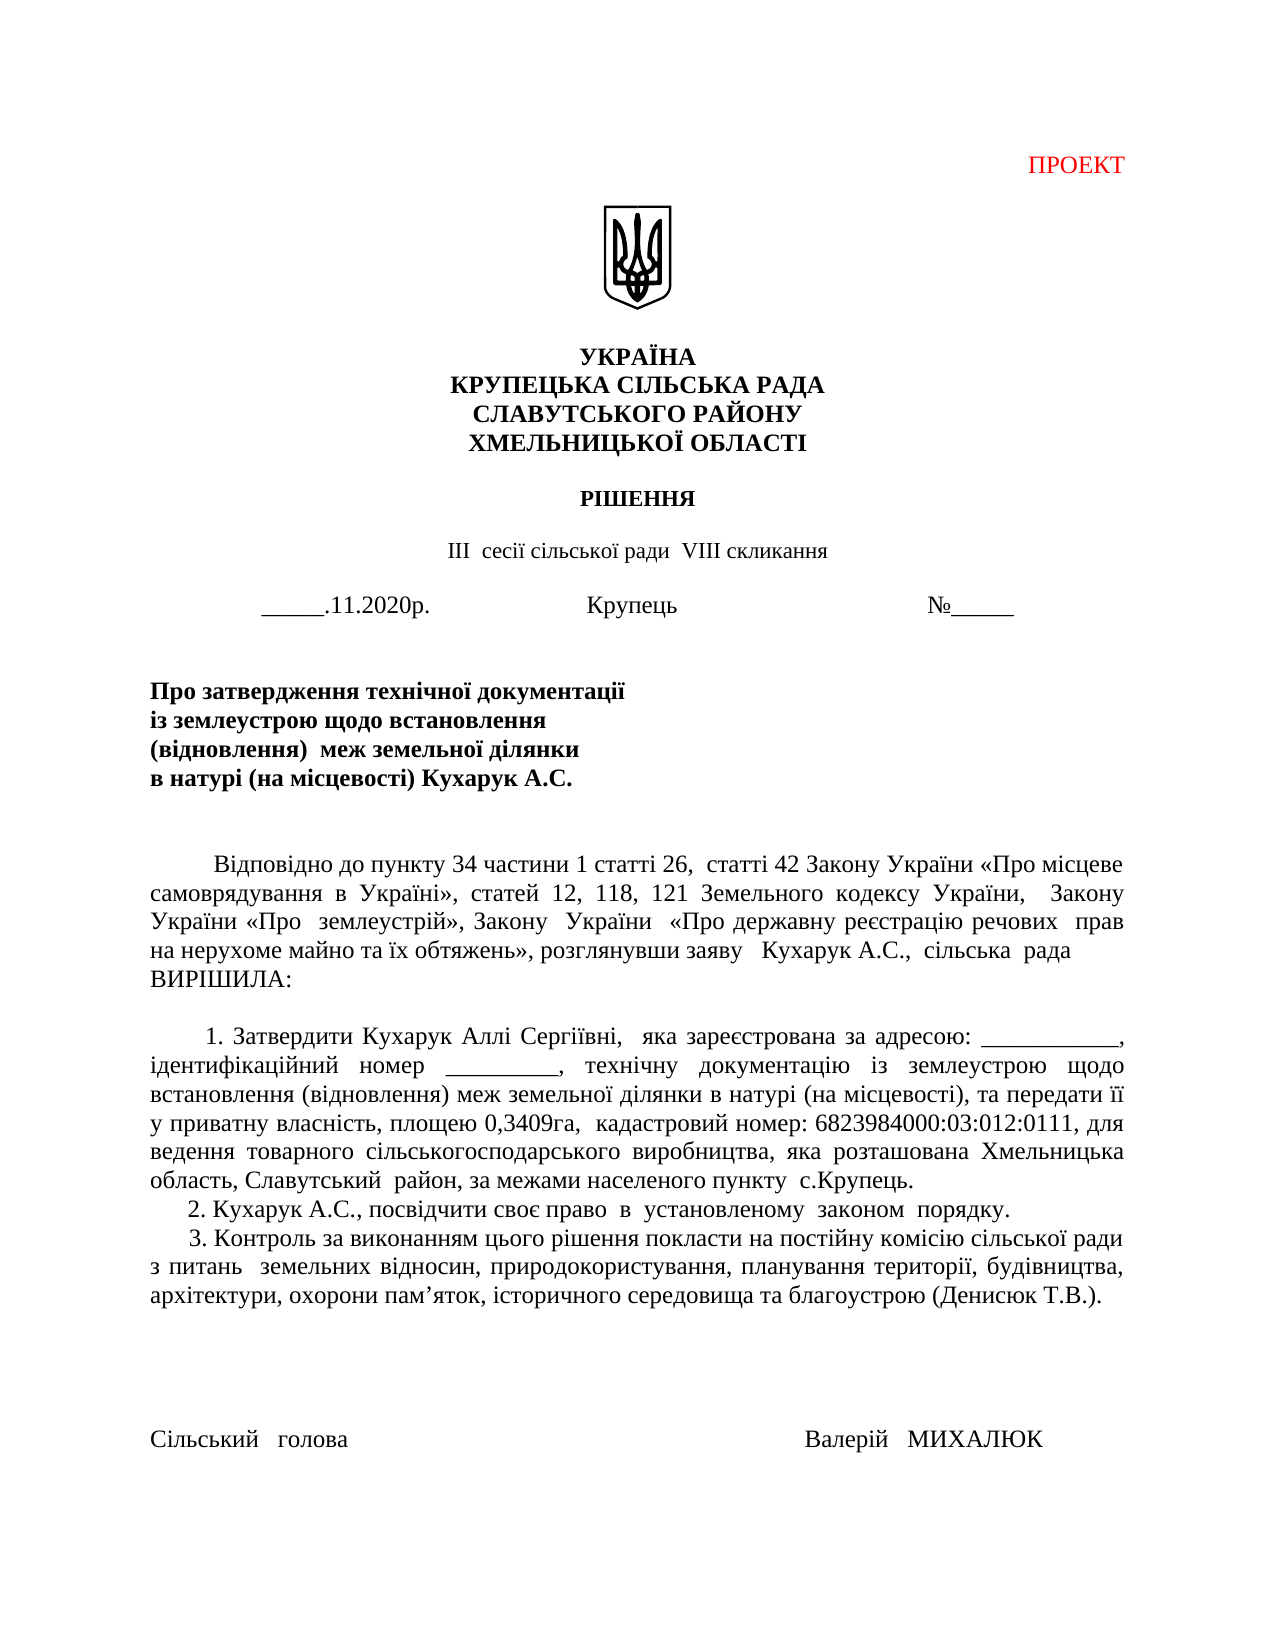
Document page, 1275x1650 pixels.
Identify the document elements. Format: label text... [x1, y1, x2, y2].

text Про затвердження технічної документації [150, 676, 1125, 705]
text 2. Кухарук А.С., посвідчити своє право в установленому законом порядку. [150, 1194, 1125, 1223]
text III сесії сільської ради VIII скликання [150, 537, 1125, 564]
text 1. Затвердити Кухарук Аллі Сергіївні, яка зареєстрована за адресою: ___________, ідентифікаційний номер _________, технічну документацію із землеустрою щодо встановлення (відновлення) меж земельної ділянки в натурі (на місцевості), та передати її у приватну власність, площею 0,3409га, кадастровий номер: 6823984000:03:012:0111, для ведення товарного сільськогосподарського виробництва, яка розташована Хмельницька область, Славутський район, за межами населеного пункту с.Крупець. [150, 1021, 1125, 1194]
text в натурі (на місцевості) Кухарук А.С. [150, 763, 1125, 791]
text ПРОЕКТ [150, 150, 1125, 179]
text УКРАЇНА [150, 342, 1125, 370]
text із землеустрою щодо встановлення [150, 705, 1125, 734]
text РІШЕННЯ [150, 485, 1125, 511]
text Відповідно до пункту 34 частини 1 статті 26, статті 42 Закону України «Про місцеве самоврядування в Україні», статей 12, 118, 121 Земельного кодексу України, Закону України «Про землеустрій», Закону України «Про державну реєстрацію речових прав на нерухоме майно та їх обтяжень», розглянувши заяву Кухарук А.С., сільська рада [150, 849, 1125, 964]
text КРУПЕЦЬКА СІЛЬСЬКА РАДА [150, 370, 1125, 399]
text (відновлення) меж земельної ділянки [150, 734, 1125, 763]
text _____.11.2020р. Крупець №_____ [150, 590, 1125, 619]
text 3. Контроль за виконанням цього рішення покласти на постійну комісію сільської ради з питань земельних відносин, природокористування, планування території, будівництва, архітектури, охорони пам’яток, історичного середовища та благоустрою (Денисюк Т.В.). [150, 1223, 1125, 1309]
text Сільський голова Валерій МИХАЛЮК [150, 1424, 1125, 1453]
text СЛАВУТСЬКОГО РАЙОНУ [150, 399, 1125, 428]
text ХМЕЛЬНИЦЬКОЇ ОБЛАСТІ [150, 428, 1125, 457]
text ВИРІШИЛА: [150, 964, 1125, 993]
